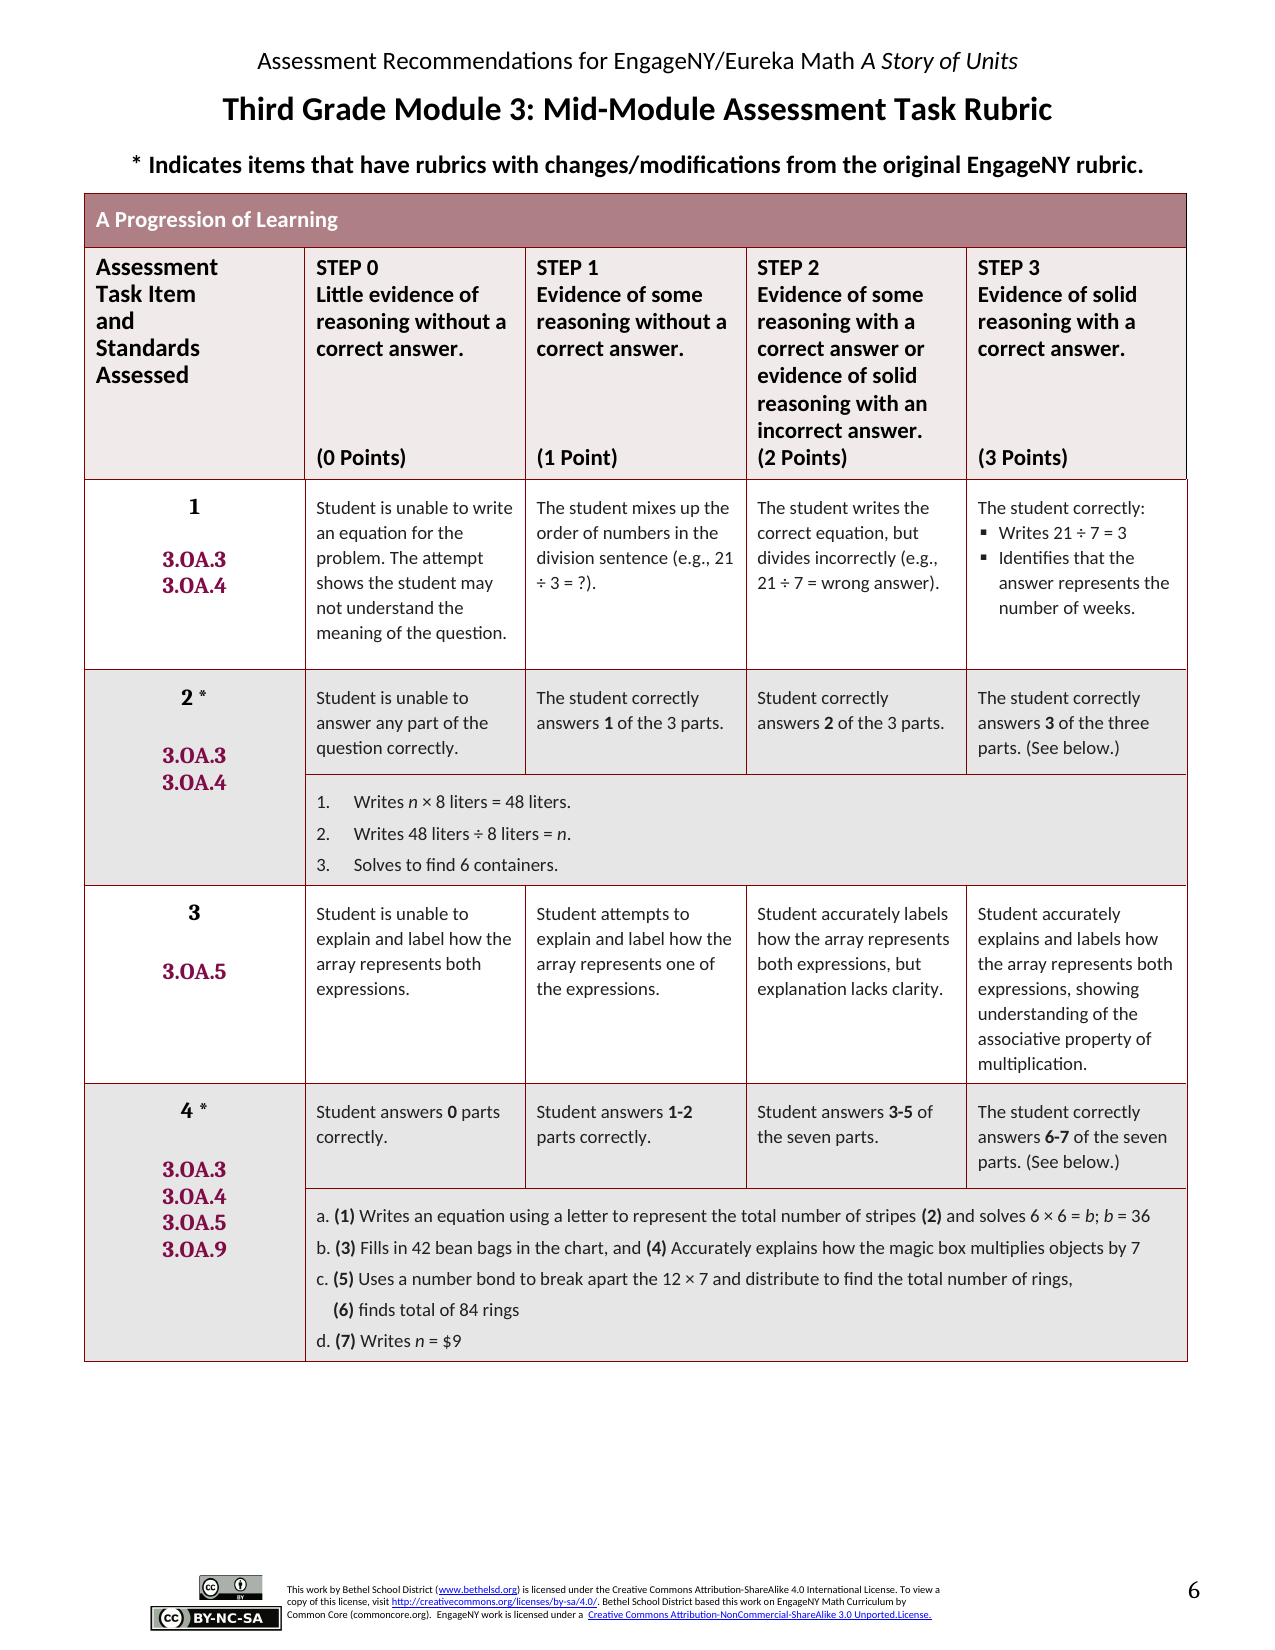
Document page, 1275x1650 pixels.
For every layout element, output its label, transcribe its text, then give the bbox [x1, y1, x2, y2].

table_cell Student is unable to explain and label how the array represents both expressions. [306, 886, 525, 1083]
table_header A Progression of Learning [85, 194, 1186, 247]
table_cell STEP 1 Evidence of some reasoning without a correct answer. (1 Point) [526, 248, 746, 479]
table_cell Assessment Task Item and Standards Assessed [85, 248, 304, 479]
table_cell The student correctly: Writes 21 ÷ 7 = 3 Identifies that the answer represents the number of weeks. [967, 479, 1187, 669]
text Third Grade Module 3: Mid-Module Assessment Task Rubric [75, 88, 1200, 129]
table_cell Student accurately explains and labels how the array represents both expressions, showing understanding of the associative property of multiplication. [967, 885, 1187, 1083]
table_cell STEP 2 Evidence of some reasoning with a correct answer or evidence of solid reasoning with an incorrect answer. (2 Points) [747, 248, 966, 479]
table_cell Student answers 3-5 of the seven parts. [747, 1084, 966, 1188]
table_cell The student mixes up the order of numbers in the division sentence (e.g., 21 ÷ 3 = ?). [526, 480, 746, 669]
table_cell The student writes the correct equation, but divides incorrectly (e.g., 21 ÷ 7 = wrong answer). [747, 480, 966, 669]
picture [150, 1606, 282, 1632]
table_cell 3 3.OA.5 [85, 886, 305, 1083]
table_cell 4 * 3.OA.3 3.OA.4 3.OA.5 3.OA.9 [85, 1084, 305, 1361]
table_cell 2 * 3.OA.3 3.OA.4 [85, 670, 305, 885]
text * Indicates items that have rubrics with changes/modifications from the original EngageNY rubric. [75, 149, 1200, 180]
table_cell Student correctly answers 2 of the 3 parts. [747, 670, 966, 774]
table_cell Student attempts to explain and label how the array represents one of the expressions. [526, 886, 746, 1083]
table_cell The student correctly answers 1 of the 3 parts. [526, 670, 746, 774]
table_cell Student is unable to answer any part of the question correctly. [306, 670, 525, 774]
table_cell Student accurately labels how the array represents both expressions, but explanation lacks clarity. [747, 886, 966, 1083]
table_cell a. (1) Writes an equation using a letter to represent the total number of stripes (2) and solves 6 × 6 = b; b = 36 b. (3) Fills in 42 bean bags in the chart, and (4) Accurately explains how the magic box multiplies objects by 7 c. (5) Uses a number bond to break apart the 12 × 7 and distribute to find the total number of rings, (6) finds total of 84 rings d. (7) Writes n = $9 [306, 1188, 1187, 1361]
table_cell Student answers 1-2 parts correctly. [526, 1084, 746, 1188]
table_cell The student correctly answers 3 of the three parts. (See below.) [967, 669, 1187, 774]
table_cell STEP 3 Evidence of solid reasoning with a correct answer. (3 Points) [967, 248, 1186, 479]
table_cell The student correctly answers 6-7 of the seven parts. (See below.) [967, 1083, 1187, 1188]
table_cell STEP 0 Little evidence of reasoning without a correct answer. (0 Points) [305, 248, 525, 479]
table_cell Student answers 0 parts correctly. [306, 1084, 525, 1188]
table_cell 1 3.OA.3 3.OA.4 [85, 480, 305, 669]
table_cell Writes n × 8 liters = 48 liters. Writes 48 liters ÷ 8 liters = n. Solves to find 6 containers. [306, 774, 1187, 885]
table_cell Student is unable to write an equation for the problem. The attempt shows the student may not understand the meaning of the question. [306, 480, 525, 669]
